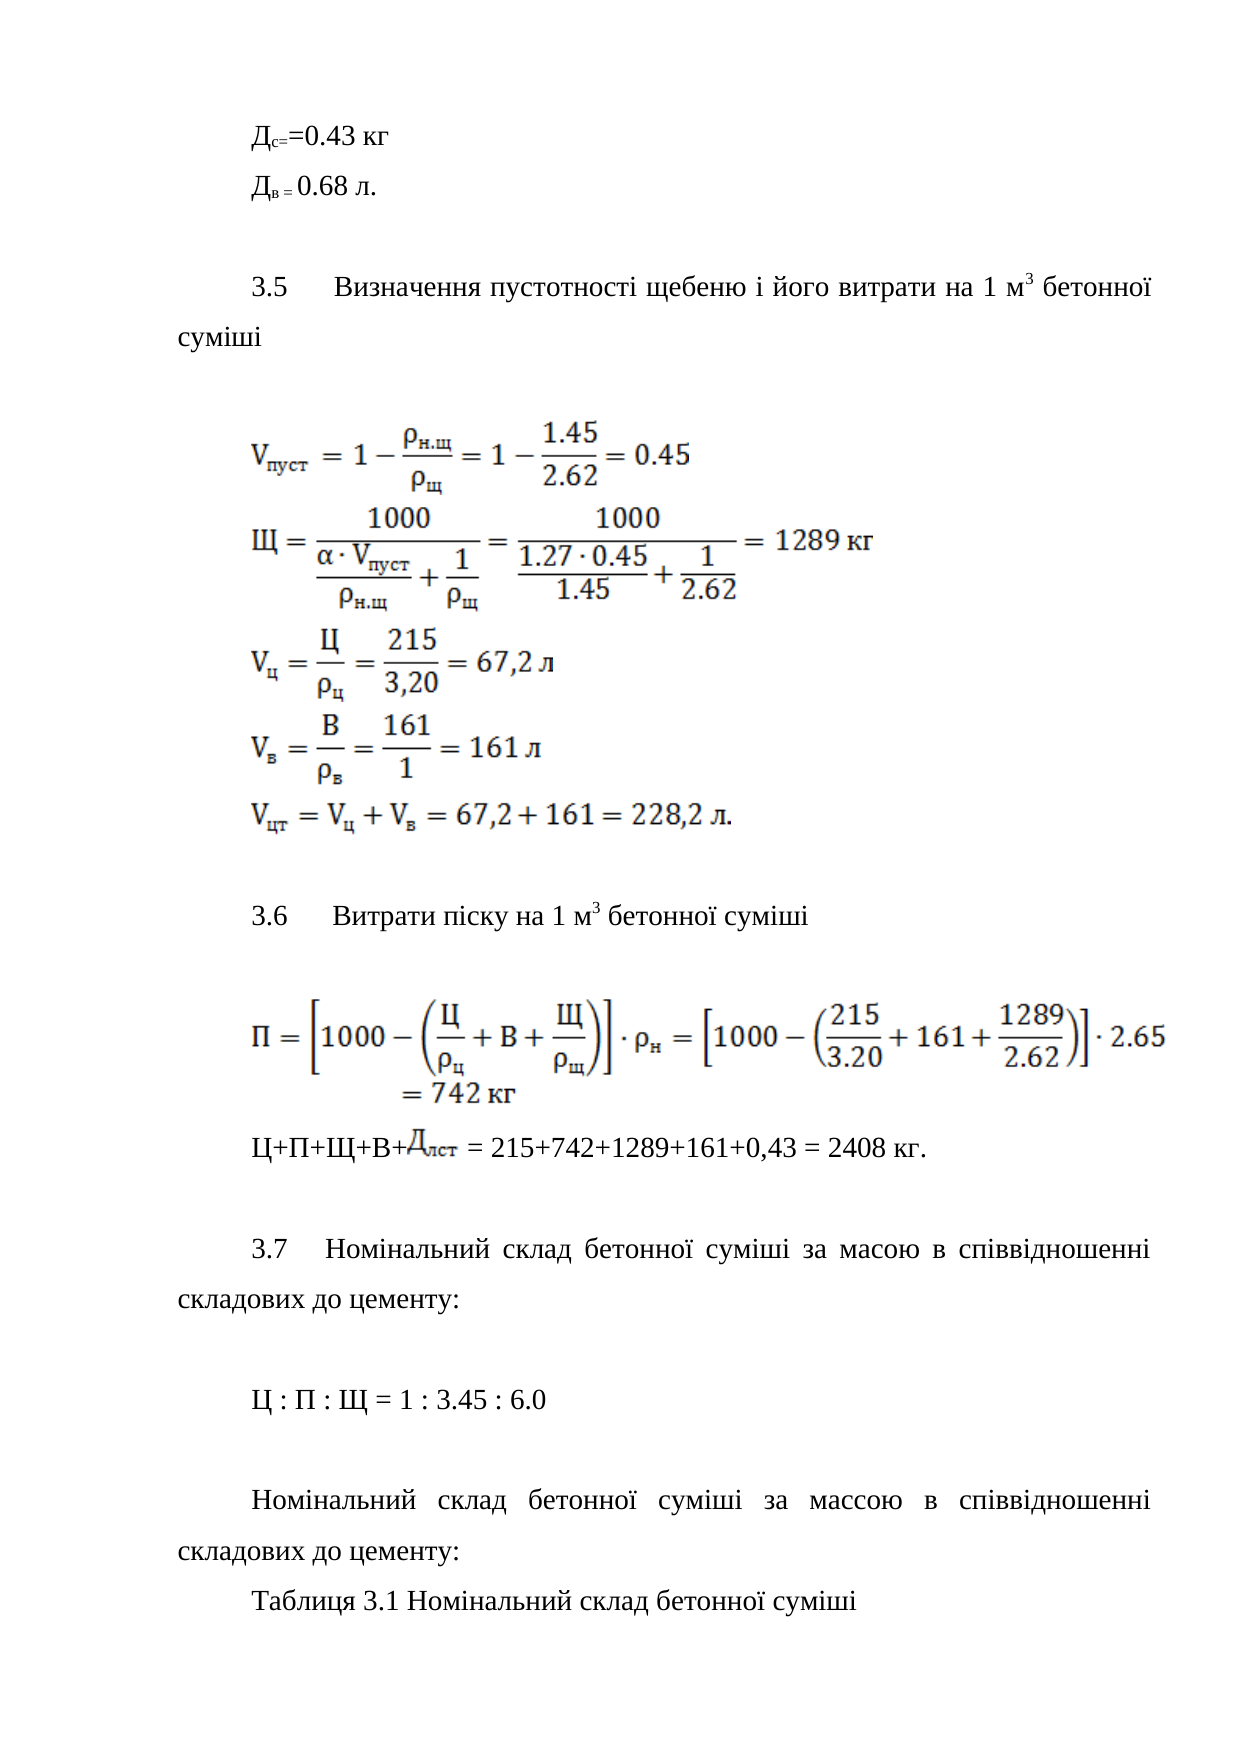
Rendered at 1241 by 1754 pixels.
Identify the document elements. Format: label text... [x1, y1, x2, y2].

text Дв = 0.68 л. [177, 168, 1152, 202]
list Визначення пустотності щебеню і його витрати на 1 м3 бетонної суміші [177, 269, 1152, 353]
picture [251, 626, 553, 702]
picture [251, 506, 873, 615]
picture [251, 998, 1227, 1111]
text Дс==0.43 кг [177, 118, 1152, 152]
text Ц : П : Щ = 1 : 3.45 : 6.0 [177, 1382, 1152, 1415]
text Таблиця 3.1 Номінальний склад бетонної суміші [177, 1583, 1152, 1617]
list Витрати піску на 1 м3 бетонної суміші [177, 898, 1152, 931]
picture [407, 1123, 460, 1158]
picture [251, 797, 731, 836]
picture [251, 713, 541, 786]
picture [251, 419, 689, 495]
text Ц+П+Щ+В+ = 215+742+1289+161+0,43 = 2408 кг. [177, 1123, 1152, 1164]
list Номінальний склад бетонної суміші за масою в співвідношенні складових до цементу: [177, 1231, 1152, 1315]
text Номінальний склад бетонної суміші за массою в співвідношенні складових до цементу: [177, 1482, 1152, 1566]
